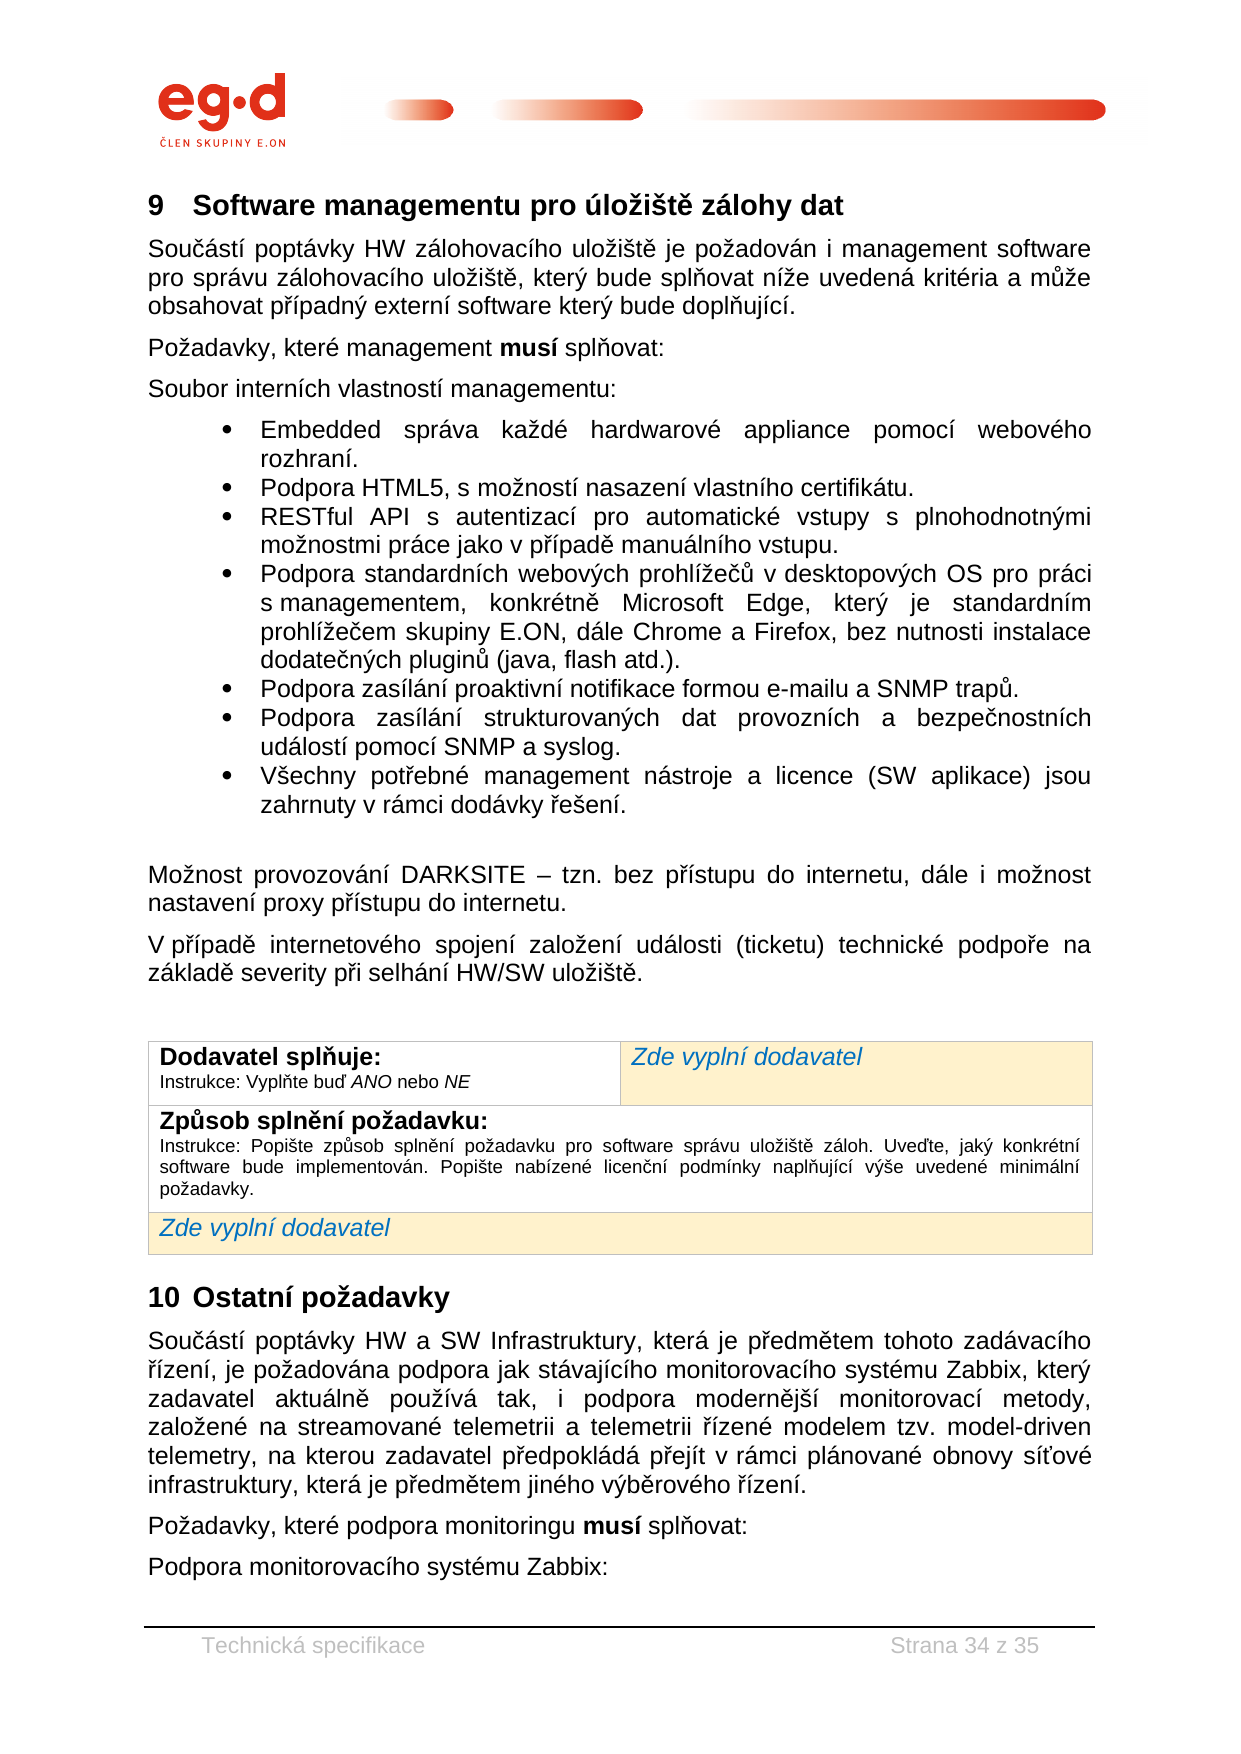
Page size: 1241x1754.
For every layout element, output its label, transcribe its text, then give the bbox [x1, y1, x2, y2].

table_header Dodavatel splňuje: Instrukce: Vyplňte buď ANO nebo NE [149, 1042, 620, 1105]
picture [341, 76, 1148, 145]
table_cell Způsob splnění požadavku: Instrukce: Popište způsob splnění požadavku pro software správu uložiště záloh. Uveďte, jaký konkrétní software bude implementován. Popište nabízené licenční podmínky naplňující výše uvedené minimální požadavky. [149, 1106, 1092, 1212]
text V případě internetového spojení založení události (ticketu) technické podpoře na základě severity při selhání HW/SW uložiště. [148, 929, 1093, 987]
subtitle Software managementu pro úložiště zálohy dat [148, 188, 1093, 221]
text Soubor interních vlastností managementu: [148, 374, 1093, 403]
list Podpora HTML5, s možností nasazení vlastního certifikátu. [223, 473, 1093, 502]
subtitle Ostatní požadavky [148, 1280, 1093, 1313]
text Podpora monitorovacího systému Zabbix: [148, 1552, 1093, 1581]
list RESTful API s autentizací pro automatické vstupy s plnohodnotnými možnostmi práce jako v případě manuálního vstupu. [223, 502, 1093, 559]
list Podpora zasílání proaktivní notifikace formou e-mailu a SNMP trapů. [223, 674, 1093, 703]
text Součástí poptávky HW a SW Infrastruktury, která je předmětem tohoto zadávacího řízení, je požadována podpora jak stávajícího monitorovacího systému Zabbix, který zadavatel aktuálně používá tak, i podpora modernější monitorovací metody, založené na streamované telemetrii a telemetrii řízené modelem tzv. model-driven telemetry, na kterou zadavatel předpokládá přejít v rámci plánované obnovy síťové infrastruktury, která je předmětem jiného výběrového řízení. [148, 1326, 1093, 1498]
text Požadavky, které podpora monitoringu musí splňovat: [148, 1511, 1093, 1540]
text Možnost provozování DARKSITE – tzn. bez přístupu do internetu, dále i možnost nastavení proxy přístupu do internetu. [148, 859, 1093, 917]
list Podpora zasílání strukturovaných dat provozních a bezpečnostních událostí pomocí SNMP a syslog. [223, 703, 1093, 761]
table_cell Zde vyplní dodavatel [149, 1213, 1092, 1254]
picture [158, 73, 285, 147]
list Podpora standardních webových prohlížečů v desktopových OS pro práci s managementem, konkrétně Microsoft Edge, který je standardním prohlížečem skupiny E.ON, dále Chrome a Firefox, bez nutnosti instalace dodatečných pluginů (java, flash atd.). [223, 559, 1093, 674]
list Embedded správa každé hardwarové appliance pomocí webového rozhraní. [223, 415, 1093, 473]
text Požadavky, které management musí splňovat: [148, 333, 1093, 361]
list Všechny potřebné management nástroje a licence (SW aplikace) jsou zahrnuty v rámci dodávky řešení. [223, 761, 1093, 818]
table_header Zde vyplní dodavatel [621, 1042, 1092, 1105]
text Součástí poptávky HW zálohovacího uložiště je požadován i management software pro správu zálohovacího uložiště, který bude splňovat níže uvedená kritéria a může obsahovat případný externí software který bude doplňující. [148, 234, 1093, 320]
